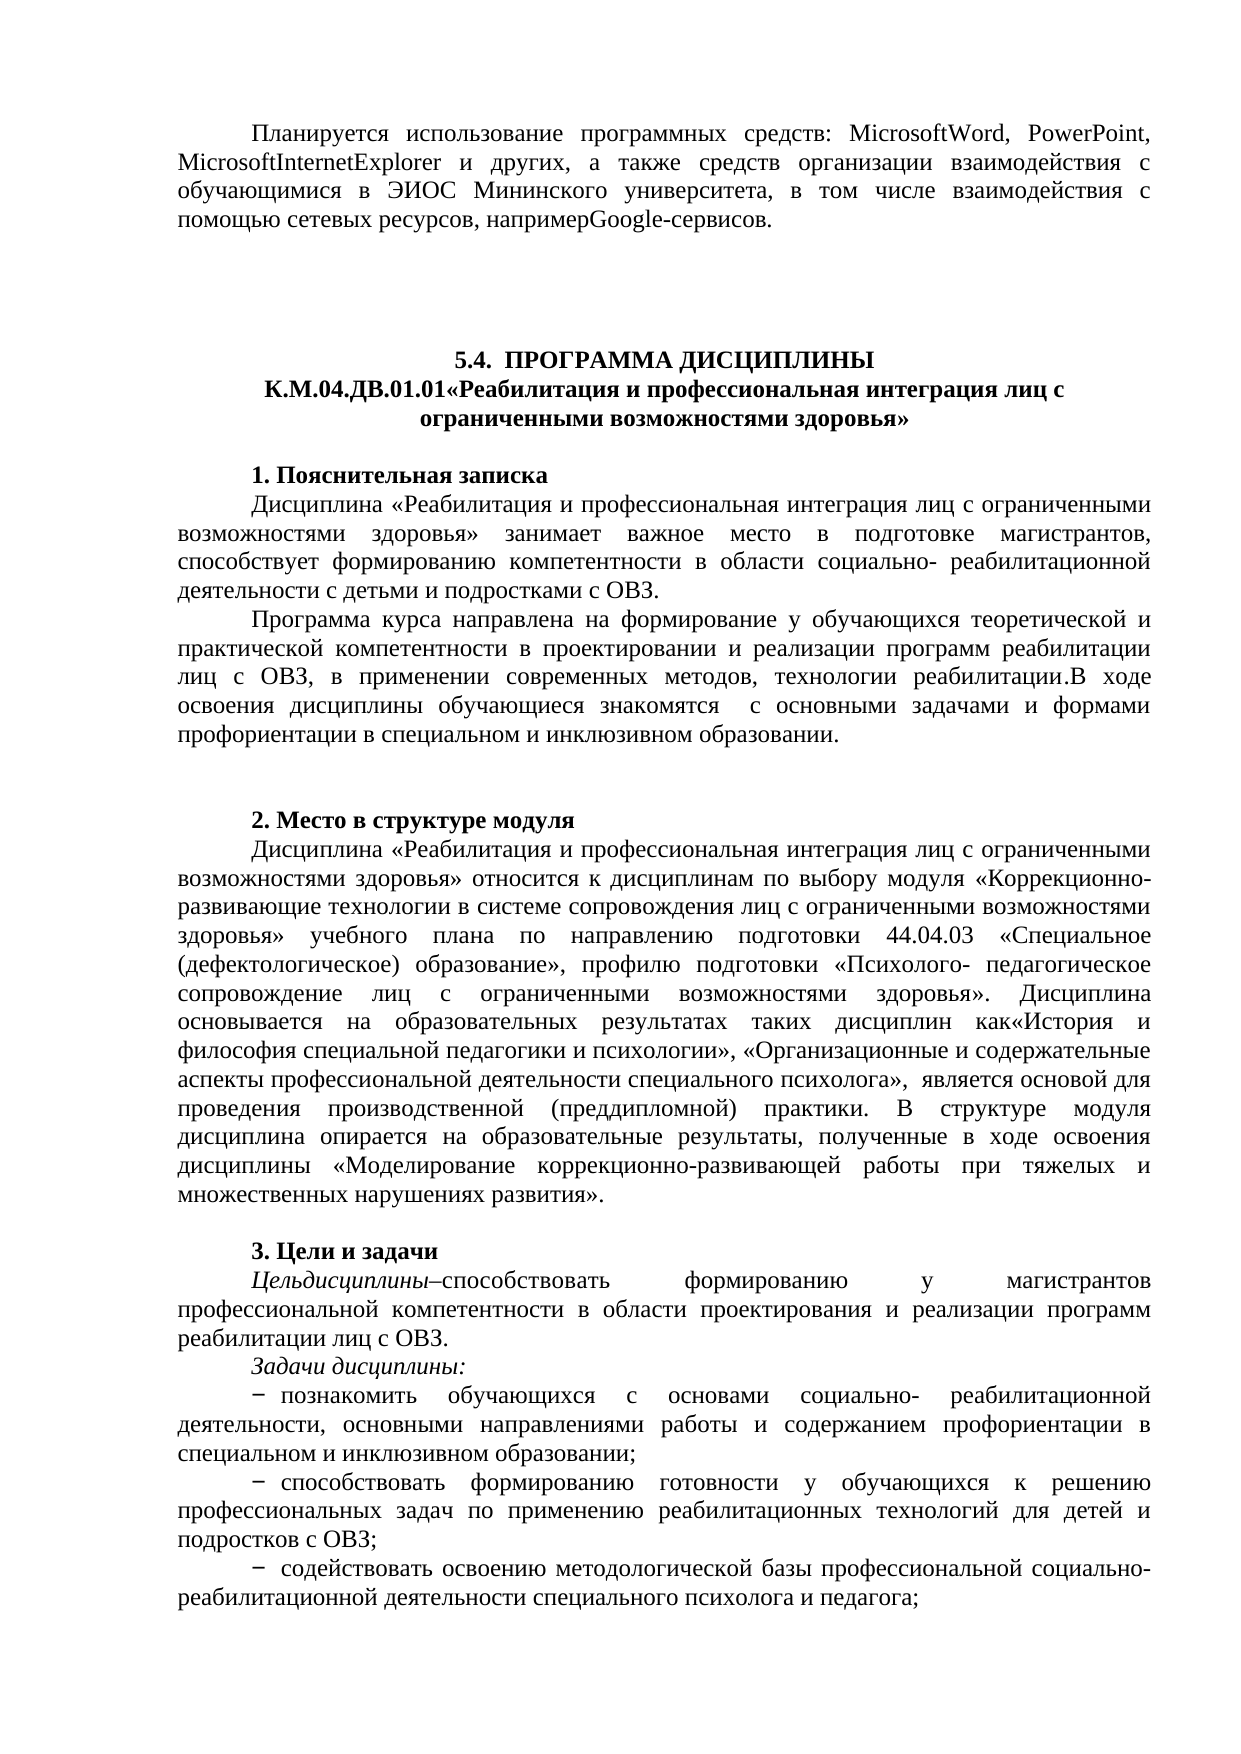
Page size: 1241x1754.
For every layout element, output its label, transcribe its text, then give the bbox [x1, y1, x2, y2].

text Дисциплина «Реабилитация и профессиональная интеграция лиц с ограниченными возможностями здоровья» относится к дисциплинам по выбору модуля «Коррекционно- развивающие технологии в системе сопровождения лиц с ограниченными возможностями здоровья» учебного плана по направлению подготовки 44.04.03 «Специальное (дефектологическое) образование», профилю подготовки «Психолого- педагогическое сопровождение лиц с ограниченными возможностями здоровья». Дисциплина основывается на образовательных результатах таких дисциплин как«История и философия специальной педагогики и психологии», «Организационные и содержательные аспекты профессиональной деятельности специального психолога», является основой для проведения производственной (преддипломной) практики. В структуре модуля дисциплина опирается на образовательные результаты, полученные в ходе освоения дисциплины «Моделирование коррекционно-развивающей работы при тяжелых и множественных нарушениях развития». [177, 834, 1152, 1208]
list содействовать освоению методологической базы профессиональной социально-реабилитационной деятельности специального психолога и педагога; [177, 1553, 1152, 1611]
text Планируется использование программных средств: MicrosoftWord, PowerPoint, MicrosoftInternetExplorer и других, а также средств организации взаимодействия с обучающимися в ЭИОС Мининского университета, в том числе взаимодействия с помощью сетевых ресурсов, напримерGoogle-сервисов. [177, 118, 1152, 233]
text 5.4. ПРОГРАММА ДИСЦИПЛИНЫ [177, 345, 1152, 374]
text 3. Цели и задачи [177, 1236, 1152, 1265]
text 1. Пояснительная записка [177, 460, 1152, 489]
text 2. Место в структуре модуля [177, 805, 1152, 834]
list способствовать формированию готовности у обучающихся к решению профессиональных задач по применению реабилитационных технологий для детей и подростков с ОВЗ; [177, 1467, 1152, 1553]
list познакомить обучающихся с основами социально- реабилитационной деятельности, основными направлениями работы и содержанием профориентации в специальном и инклюзивном образовании; [177, 1380, 1152, 1467]
text Дисциплина «Реабилитация и профессиональная интеграция лиц с ограниченными возможностями здоровья» занимает важное место в подготовке магистрантов, способствует формированию компетентности в области социально- реабилитационной деятельности с детьми и подростками с ОВЗ. [177, 489, 1152, 604]
text Программа курса направлена на формирование у обучающихся теоретической и практической компетентности в проектировании и реализации программ реабилитации лиц с ОВЗ, в применении современных методов, технологии реабилитации.В ходе освоения дисциплины обучающиеся знакомятся с основными задачами и формами профориентации в специальном и инклюзивном образовании. [177, 604, 1152, 748]
text К.М.04.ДВ.01.01«Реабилитация и профессиональная интеграция лиц с ограниченными возможностями здоровья» [177, 374, 1152, 431]
text Задачи дисциплины: [177, 1351, 1152, 1380]
text Цельдисциплины–способствовать формированию у магистрантов профессиональной компетентности в области проектирования и реализации программ реабилитации лиц с ОВЗ. [177, 1265, 1152, 1351]
